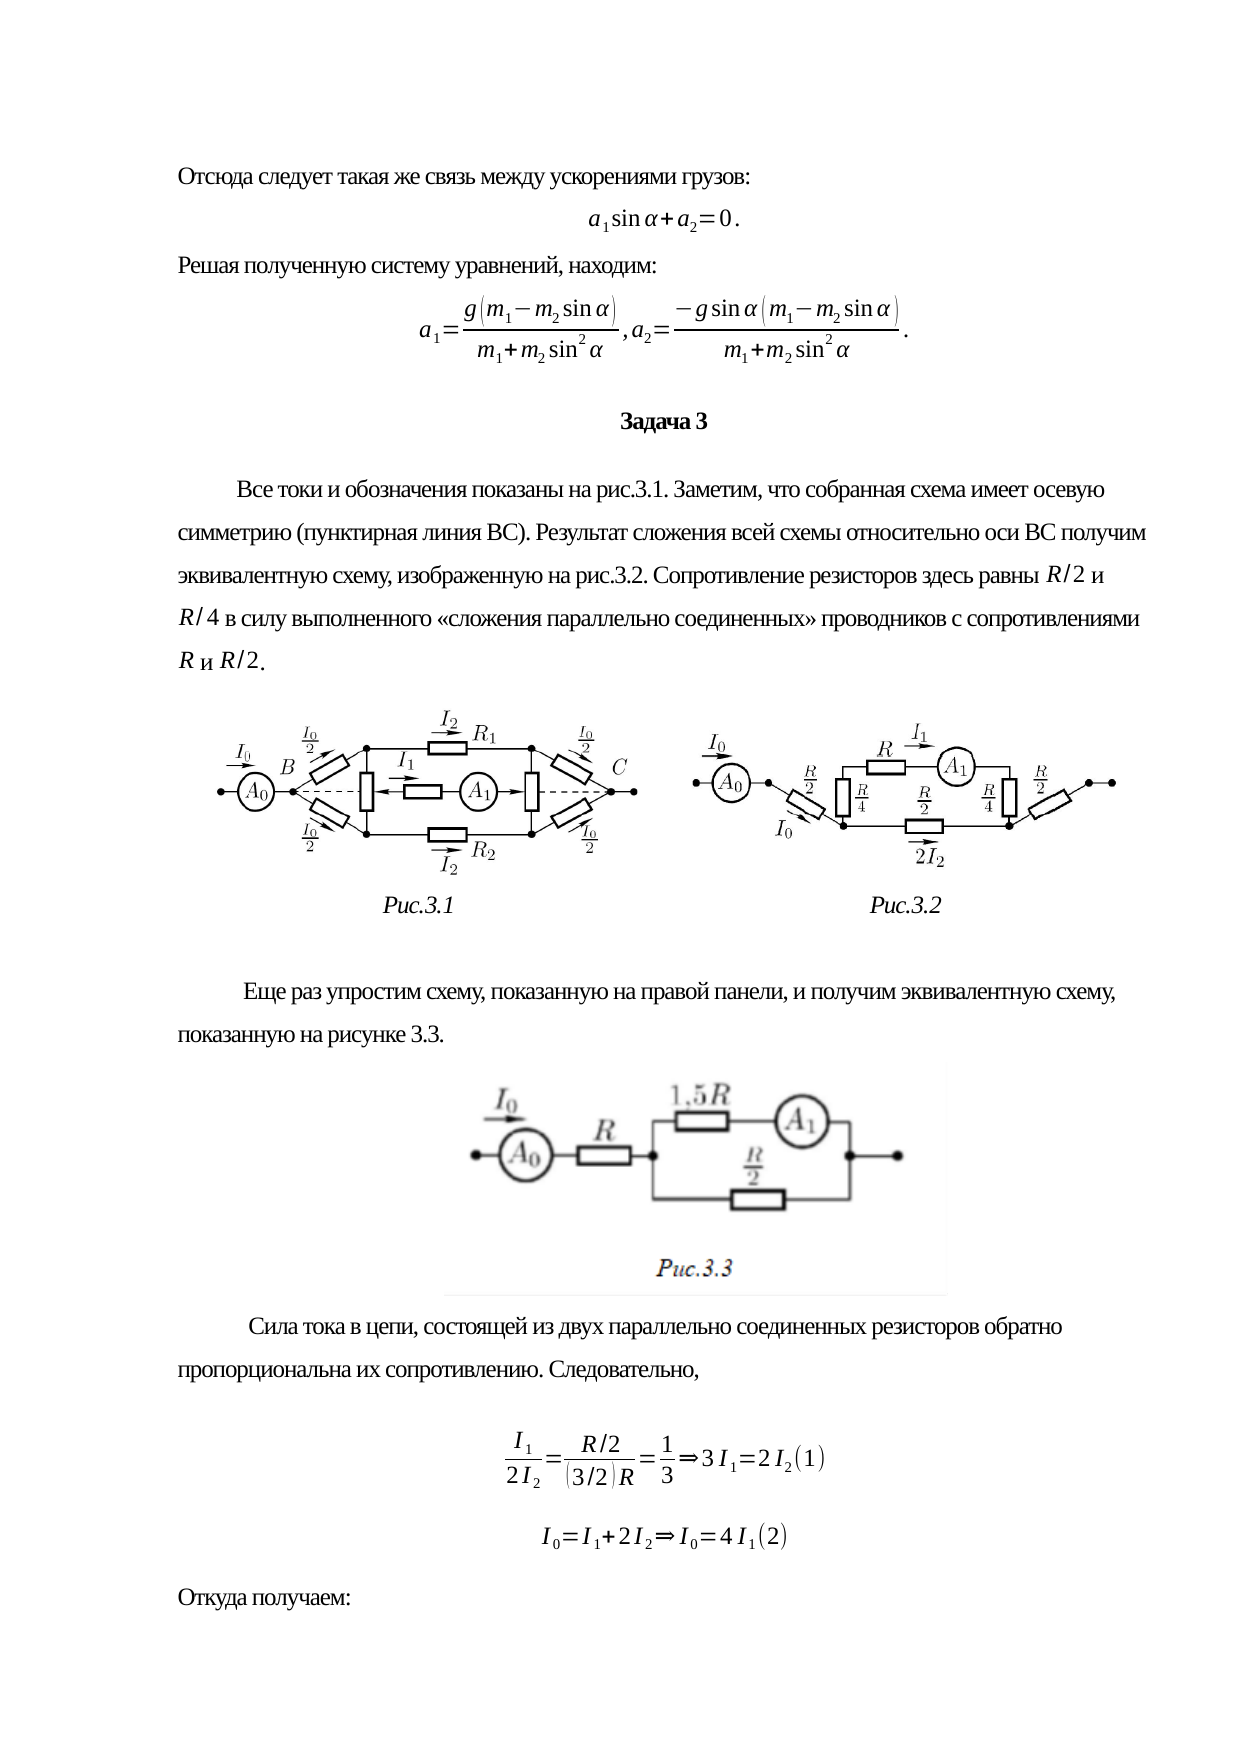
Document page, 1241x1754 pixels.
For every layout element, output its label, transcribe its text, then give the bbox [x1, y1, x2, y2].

text Все токи и обозначения показаны на рис.3.1. Заметим, что собранная схема имеет осевую симметрию (пунктирная линия ВС). Результат сложения всей схемы относительно оси ВС получим эквивалентную схему, изображенную на рис.3.2. Сопротивление резисторов здесь равны и в силу выполненного «сложения параллельно соединенных» проводников с сопротивлениями и . [177, 474, 1152, 675]
text Откуда получаем: [177, 1582, 1152, 1611]
text Отсюда следует такая же связь между ускорениями грузов: [177, 161, 1152, 190]
text Сила тока в цепи, состоящей из двух параллельно соединенных резисторов обратно пропорциональна их сопротивлению. Следовательно, [177, 1311, 1152, 1383]
table_header Рис.3.1 [177, 890, 664, 933]
text Решая полученную систему уравнений, находим: [177, 250, 1152, 279]
picture [444, 1062, 951, 1297]
text Еще раз упростим схему, показанную на правой панели, и получим эквивалентную схему, показанную на рисунке 3.3. [177, 976, 1152, 1048]
table_header Рис.3.2 [664, 890, 1151, 933]
subtitle Задача 3 [177, 406, 1152, 435]
